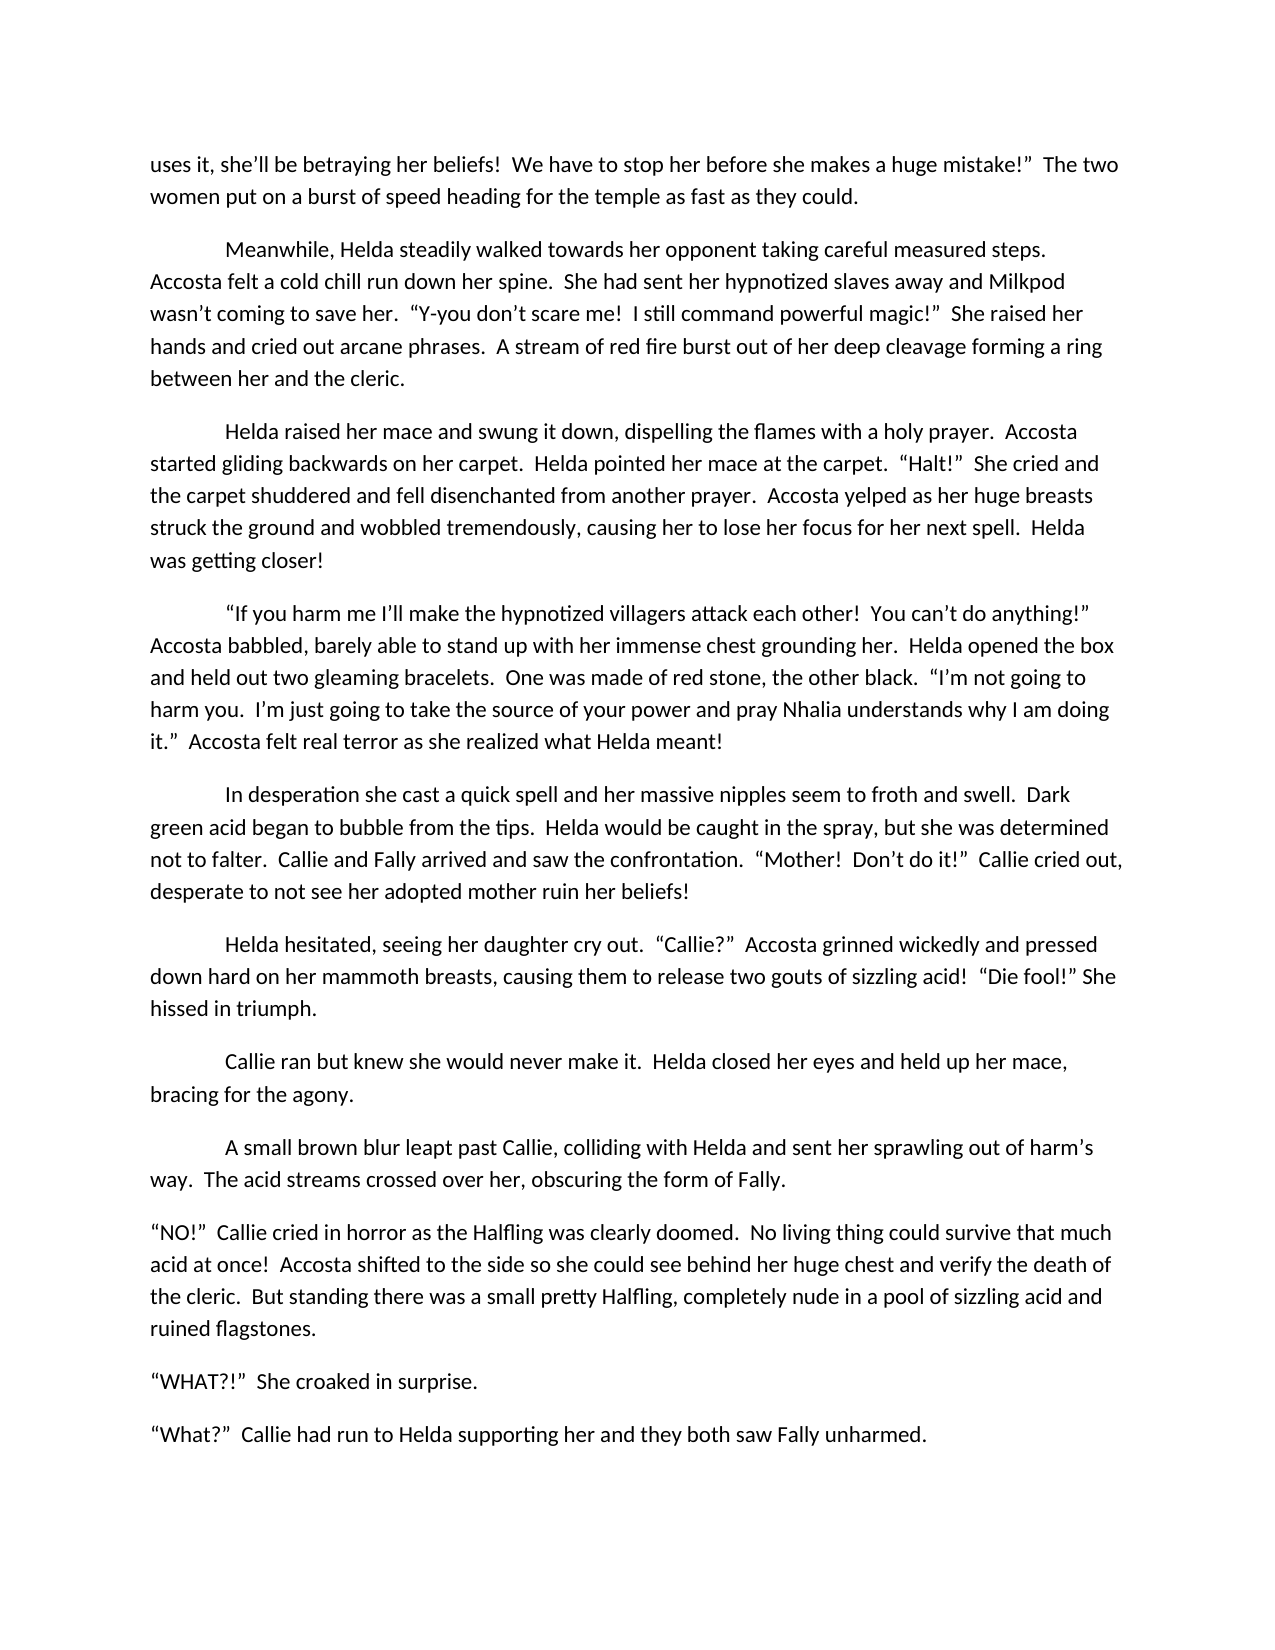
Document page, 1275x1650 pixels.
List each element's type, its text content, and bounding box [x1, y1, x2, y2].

text “WHAT?!” She croaked in surprise. [150, 1367, 1125, 1396]
text A small brown blur leapt past Callie, colliding with Helda and sent her sprawling out of harm’s way. The acid streams crossed over her, obscuring the form of Fally. [150, 1133, 1125, 1193]
text Callie ran but knew she would never make it. Helda closed her eyes and held up her mace, bracing for the agony. [150, 1047, 1125, 1108]
text In desperation she cast a quick spell and her massive nipples seem to froth and swell. Dark green acid began to bubble from the tips. Helda would be caught in the spray, but she was determined not to falter. Callie and Fally arrived and saw the confrontation. “Mother! Don’t do it!” Callie cried out, desperate to not see her adopted mother ruin her beliefs! [150, 781, 1125, 905]
text “What?” Callie had run to Helda supporting her and they both saw Fally unharmed. [150, 1421, 1125, 1448]
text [150, 150, 1125, 210]
text Helda hesitated, seeing her daughter cry out. “Callie?” Accosta grinned wickedly and pressed down hard on her mammoth breasts, causing them to release two gouts of sizzling acid! “Die fool!” She hissed in triumph. [150, 930, 1125, 1022]
text “NO!” Callie cried in horror as the Halfling was clearly doomed. No living thing could survive that much acid at once! Accosta shifted to the side so she could see behind her huge chest and verify the death of the cleric. But standing there was a small pretty Halfling, completely nude in a pool of sizzling acid and ruined flagstones. [150, 1218, 1125, 1342]
text Meanwhile, Helda steadily walked towards her opponent taking careful measured steps. Accosta felt a cold chill run down her spine. She had sent her hypnotized slaves away and Milkpod wasn’t coming to save her. “Y-you don’t scare me! I still command powerful magic!” She raised her hands and cried out arcane phrases. A stream of red fire burst out of her deep cleavage forming a ring between her and the cleric. [150, 235, 1125, 392]
text Helda raised her mace and swung it down, dispelling the flames with a holy prayer. Accosta started gliding backwards on her carpet. Helda pointed her mace at the carpet. “Halt!” She cried and the carpet shuddered and fell disenchanted from another prayer. Accosta yelped as her huge breasts struck the ground and wobbled tremendously, causing her to lose her focus for her next spell. Helda was getting closer! [150, 417, 1125, 574]
text “If you harm me I’ll make the hypnotized villagers attack each other! You can’t do anything!” Accosta babbled, barely able to stand up with her immense chest grounding her. Helda opened the box and held out two gleaming bracelets. One was made of red stone, the other black. “I’m not going to harm you. I’m just going to take the source of your power and pray Nhalia understands why I am doing it.” Accosta felt real terror as she realized what Helda meant! [150, 599, 1125, 756]
